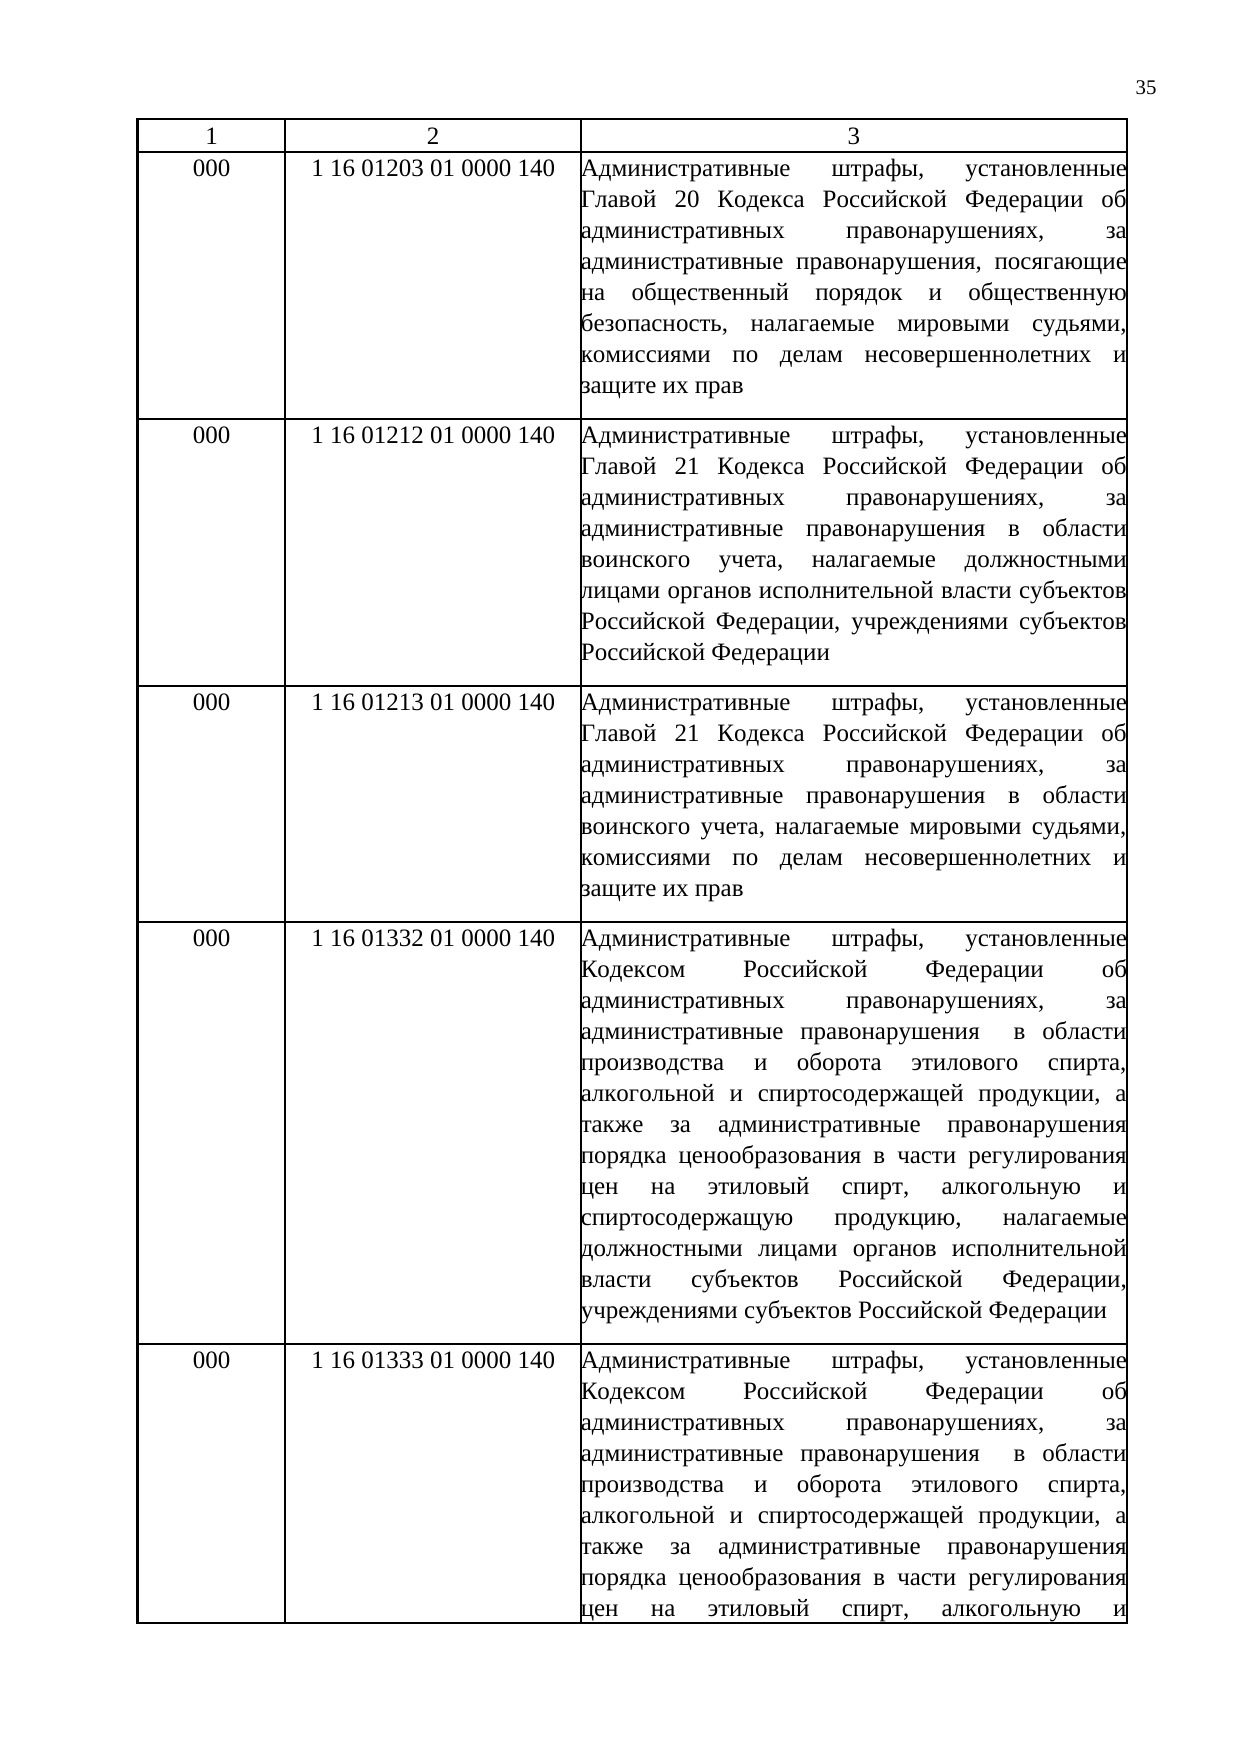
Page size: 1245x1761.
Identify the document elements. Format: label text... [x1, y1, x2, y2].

table_cell 1 16 01333 01 0000 140 [286, 1345, 580, 1622]
table_cell Административные штрафы, установленные Кодексом Российской Федерации об административных правонарушениях, за административные правонарушения в области производства и оборота этилового спирта, алкогольной и спиртосодержащей продукции, а также за административные правонарушения порядка ценообразования в части регулирования цен на этиловый спирт, алкогольную и спиртосодержащую продукцию, налагаемые должностными лицами органов исполнительной власти субъектов Российской Федерации, учреждениями субъектов Российской Федерации [582, 923, 1126, 1343]
table_header 1 [139, 120, 284, 151]
table_cell 1 16 01203 01 0000 140 [286, 153, 580, 418]
table_cell 000 [139, 923, 284, 1343]
table_cell 1 16 01212 01 0000 140 [286, 420, 580, 685]
table_cell 000 [139, 420, 284, 685]
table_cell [582, 1345, 1126, 1622]
table_cell Административные штрафы, установленные Главой 21 Кодекса Российской Федерации об административных правонарушениях, за административные правонарушения в области воинского учета, налагаемые мировыми судьями, комиссиями по делам несовершеннолетних и защите их прав [582, 687, 1126, 921]
table_cell Административные штрафы, установленные Главой 20 Кодекса Российской Федерации об административных правонарушениях, за административные правонарушения, посягающие на общественный порядок и общественную безопасность, налагаемые мировыми судьями, комиссиями по делам несовершеннолетних и защите их прав [582, 153, 1126, 418]
table_cell 000 [139, 153, 284, 418]
table_cell 000 [139, 687, 284, 921]
table_cell Административные штрафы, установленные Главой 21 Кодекса Российской Федерации об административных правонарушениях, за административные правонарушения в области воинского учета, налагаемые должностными лицами органов исполнительной власти субъектов Российской Федерации, учреждениями субъектов Российской Федерации [582, 420, 1126, 685]
table_cell 000 [139, 1345, 284, 1622]
table_cell 1 16 01213 01 0000 140 [286, 687, 580, 921]
table_header 2 [286, 120, 580, 151]
table_cell 1 16 01332 01 0000 140 [286, 923, 580, 1343]
table_header 3 [582, 120, 1126, 151]
